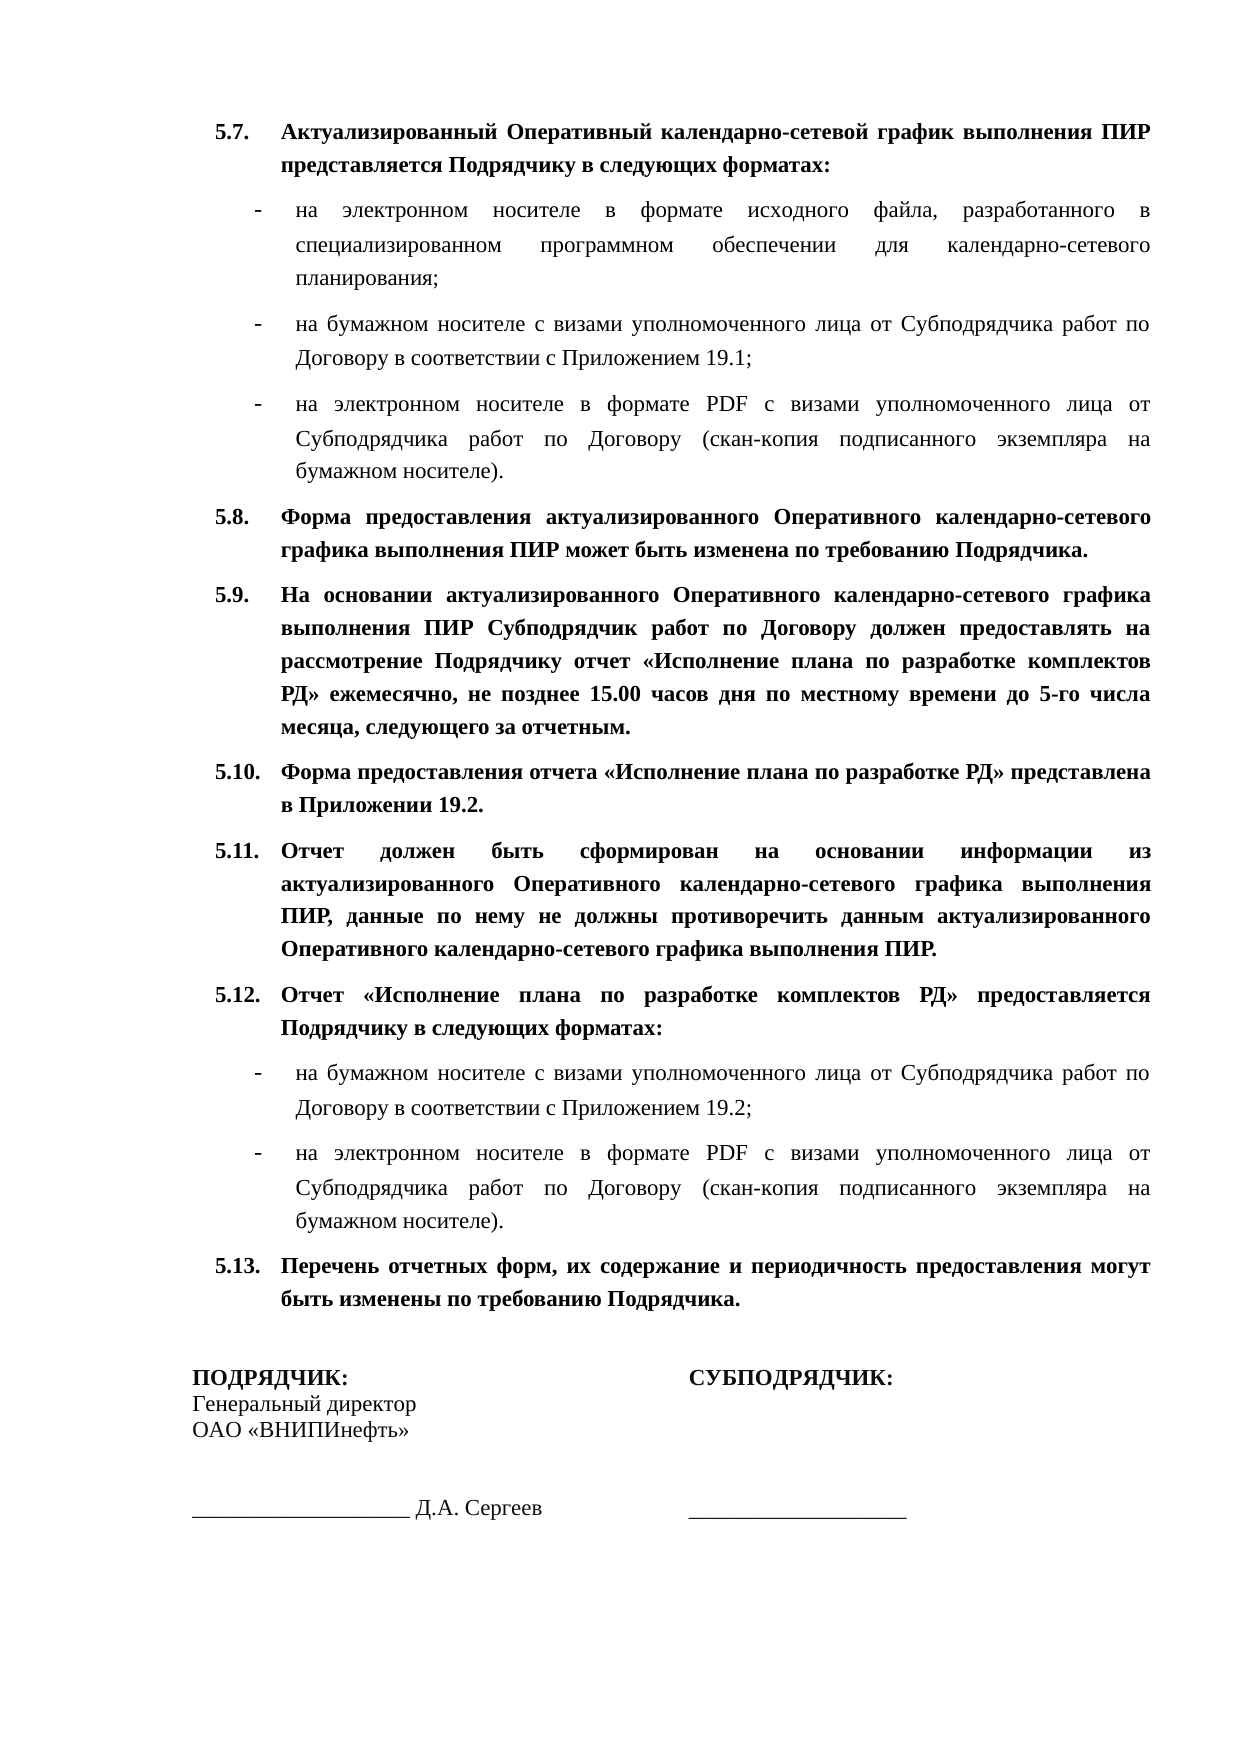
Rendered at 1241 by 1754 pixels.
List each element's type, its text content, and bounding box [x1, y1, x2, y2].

text на бумажном носителе с визами уполномоченного лица от Субподрядчика работ по Договору в соответствии с Приложением 19.2; [251, 1059, 1152, 1120]
text на электронном носителе в формате исходного файла, разработанного в специализированном программном обеспечении для календарно-сетевого планирования; [251, 196, 1152, 291]
text на электронном носителе в формате PDF с визами уполномоченного лица от Субподрядчика работ по Договору (скан-копия подписанного экземпляра на бумажном носителе). [251, 1139, 1152, 1233]
list Форма предоставления отчета «Исполнение плана по разработке РД» представлена в Приложении 19.2. [215, 758, 1152, 818]
table_header ПОДРЯДЧИК: Генеральный директор ОАО «ВНИПИнефть» ___________________ Д.А. Сергеев [181, 1364, 677, 1522]
list Отчет должен быть сформирован на основании информации из актуализированного Оперативного календарно-сетевого графика выполнения ПИР, данные по нему не должны противоречить данным актуализированного Оперативного календарно-сетевого графика выполнения ПИР. [215, 837, 1152, 962]
list Перечень отчетных форм, их содержание и периодичность предоставления могут быть изменены по требованию Подрядчика. [215, 1252, 1152, 1312]
list На основании актуализированного Оперативного календарно-сетевого графика выполнения ПИР Субподрядчик работ по Договору должен предоставлять на рассмотрение Подрядчику отчет «Исполнение плана по разработке комплектов РД» ежемесячно, не позднее 15.00 часов дня по местному времени до 5-го числа месяца, следующего за отчетным. [215, 581, 1152, 739]
text на электронном носителе в формате PDF с визами уполномоченного лица от Субподрядчика работ по Договору (скан-копия подписанного экземпляра на бумажном носителе). [251, 390, 1152, 484]
list Форма предоставления актуализированного Оперативного календарно-сетевого графика выполнения ПИР может быть изменена по требованию Подрядчика. [215, 503, 1152, 562]
table_header СУБПОДРЯДЧИК: ___________________ [677, 1364, 1174, 1522]
text на бумажном носителе с визами уполномоченного лица от Субподрядчика работ по Договору в соответствии с Приложением 19.1; [251, 309, 1152, 371]
list Отчет «Исполнение плана по разработке комплектов РД» предоставляется Подрядчику в следующих форматах: [215, 981, 1152, 1040]
list Актуализированный Оперативный календарно-сетевой график выполнения ПИР представляется Подрядчику в следующих форматах: [215, 118, 1152, 177]
